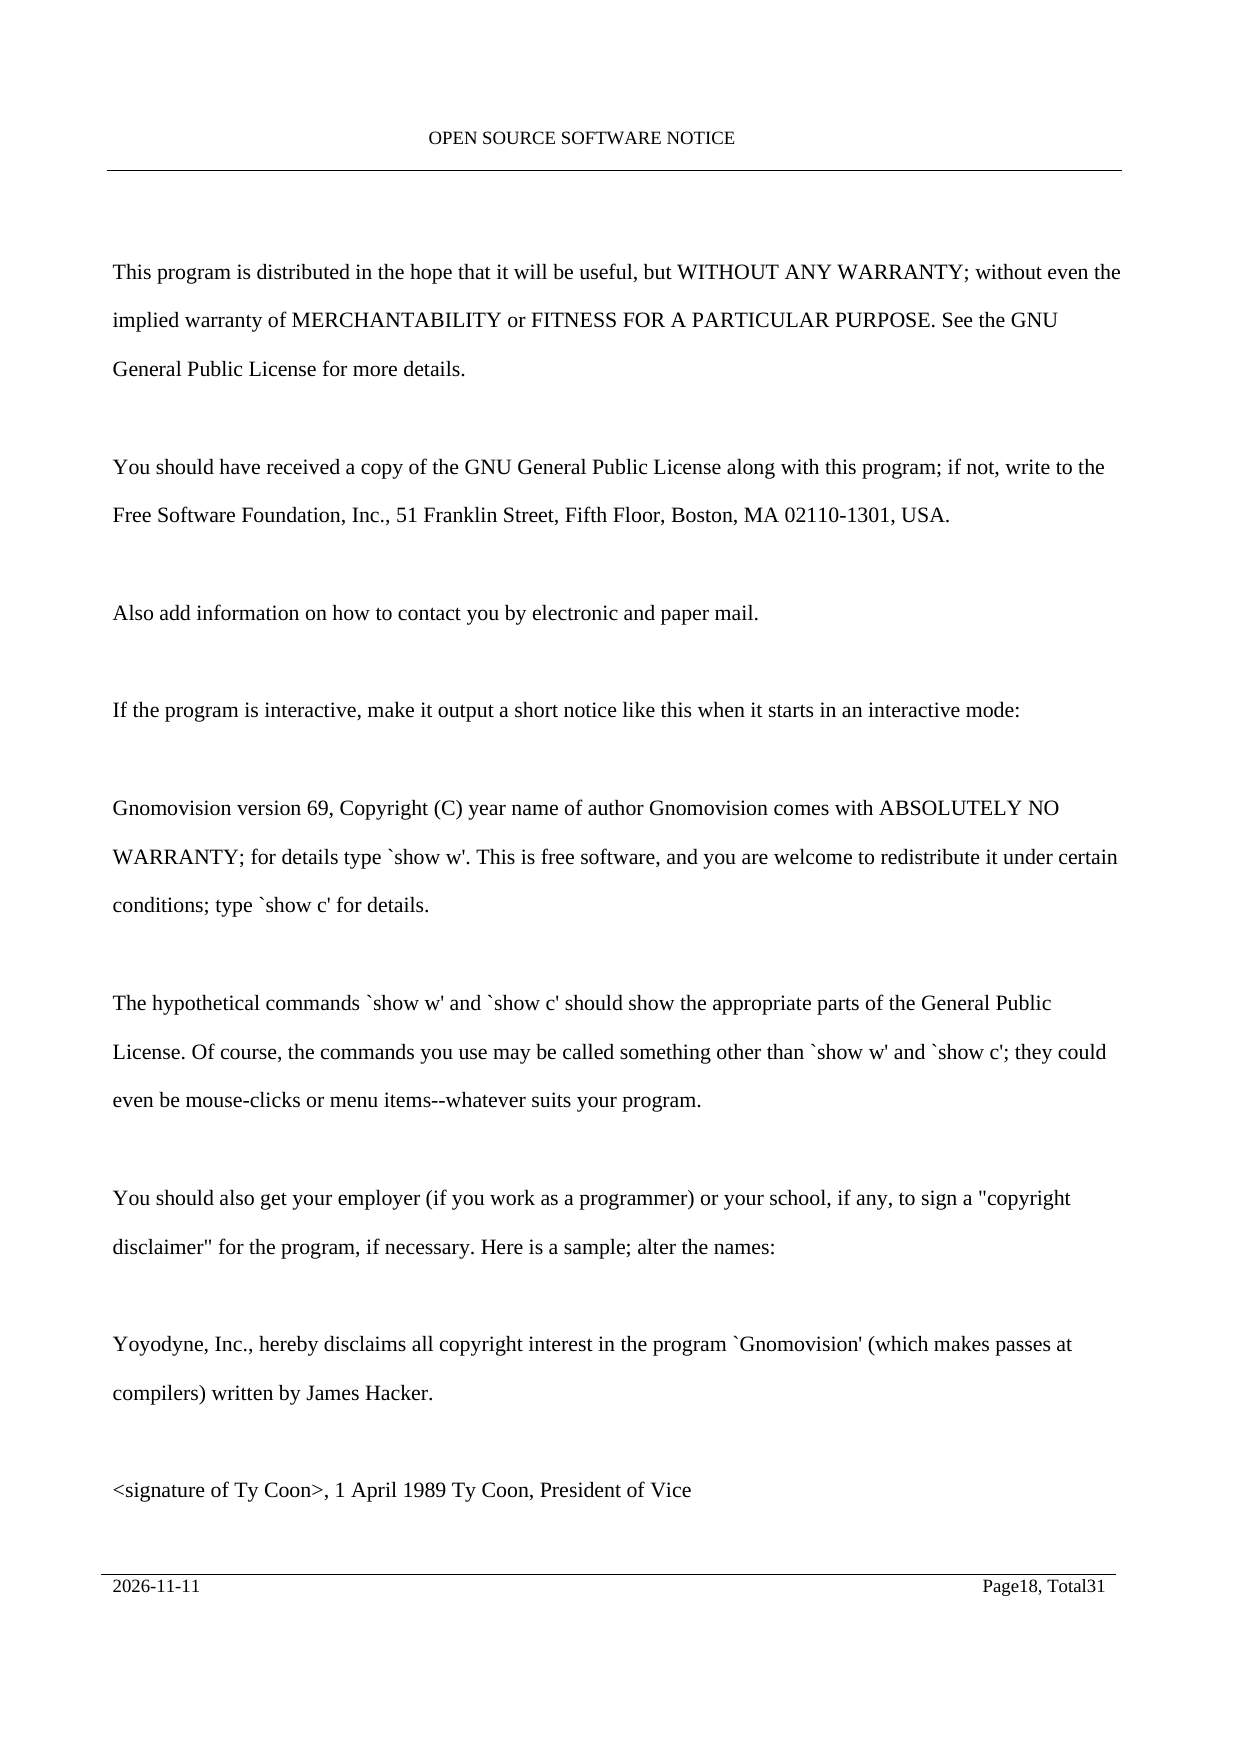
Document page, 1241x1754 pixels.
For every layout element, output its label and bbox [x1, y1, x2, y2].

text [112, 206, 1128, 1506]
